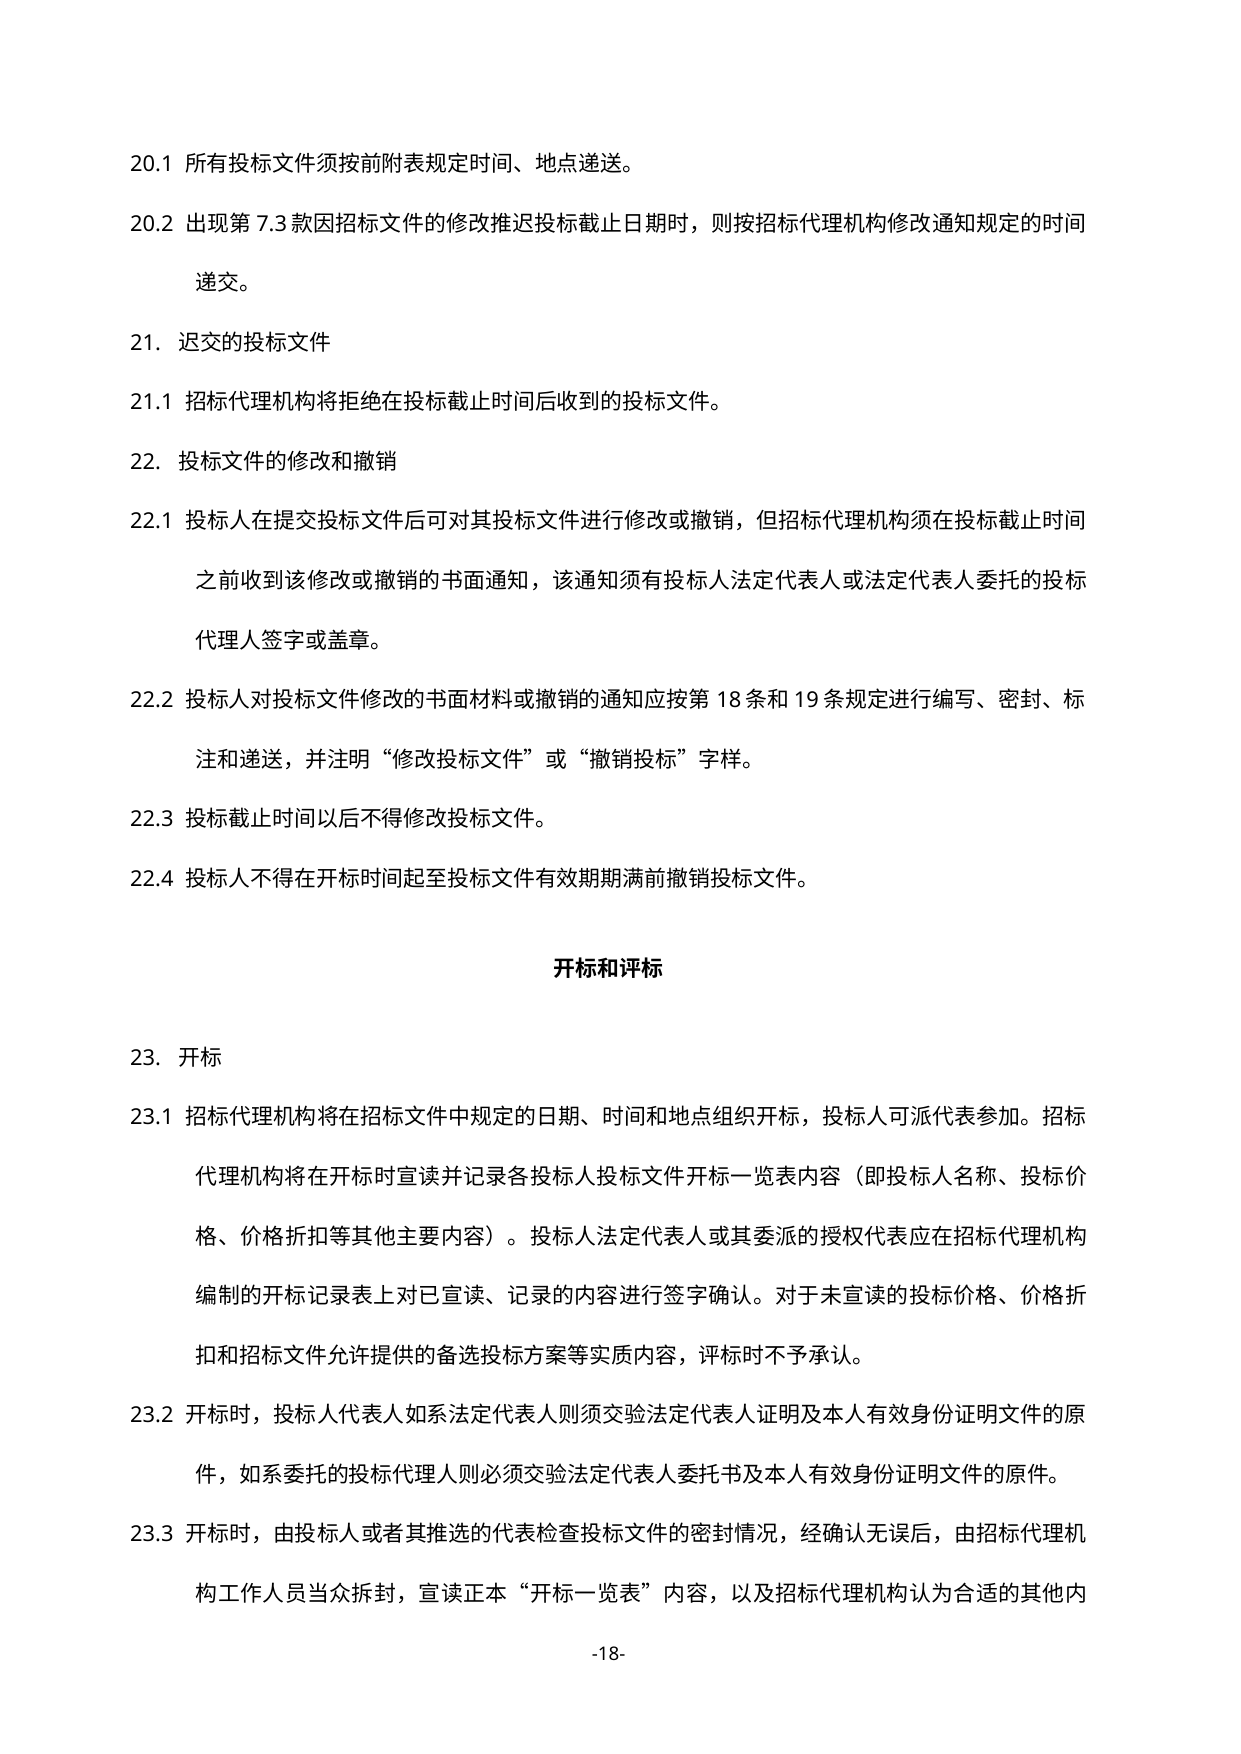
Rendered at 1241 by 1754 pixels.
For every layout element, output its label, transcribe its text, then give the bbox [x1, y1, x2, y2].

text 21.1 招标代理机构将拒绝在投标截止时间后收到的投标文件。 [130, 371, 1087, 430]
text 22. 投标文件的修改和撤销 [130, 430, 1087, 490]
text 22.3 投标截止时间以后不得修改投标文件。 [130, 788, 1087, 847]
text 21. 迟交的投标文件 [130, 311, 1087, 371]
text 20.1 所有投标文件须按前附表规定时间、地点递送。 [130, 132, 1087, 192]
text 22.4 投标人不得在开标时间起至投标文件有效期期满前撤销投标文件。 [130, 847, 1087, 907]
text 开标和评标 [130, 937, 1087, 996]
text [130, 1503, 1087, 1622]
text 22.2 投标人对投标文件修改的书面材料或撤销的通知应按第18条和19条规定进行编写、密封、标注和递送，并注明“修改投标文件”或“撤销投标”字样。 [130, 668, 1087, 788]
text 23.1 招标代理机构将在招标文件中规定的日期、时间和地点组织开标，投标人可派代表参加。招标代理机构将在开标时宣读并记录各投标人投标文件开标一览表内容（即投标人名称、投标价格、价格折扣等其他主要内容）。投标人法定代表人或其委派的授权代表应在招标代理机构编制的开标记录表上对已宣读、记录的内容进行签字确认。对于未宣读的投标价格、价格折扣和招标文件允许提供的备选投标方案等实质内容，评标时不予承认。 [130, 1086, 1087, 1383]
text 20.2 出现第7.3款因招标文件的修改推迟投标截止日期时，则按招标代理机构修改通知规定的时间递交。 [130, 192, 1087, 311]
text 23.2 开标时，投标人代表人如系法定代表人则须交验法定代表人证明及本人有效身份证明文件的原件，如系委托的投标代理人则必须交验法定代表人委托书及本人有效身份证明文件的原件。 [130, 1383, 1087, 1503]
text 22.1 投标人在提交投标文件后可对其投标文件进行修改或撤销，但招标代理机构须在投标截止时间之前收到该修改或撤销的书面通知，该通知须有投标人法定代表人或法定代表人委托的投标代理人签字或盖章。 [130, 490, 1087, 668]
text 23. 开标 [130, 1026, 1087, 1086]
